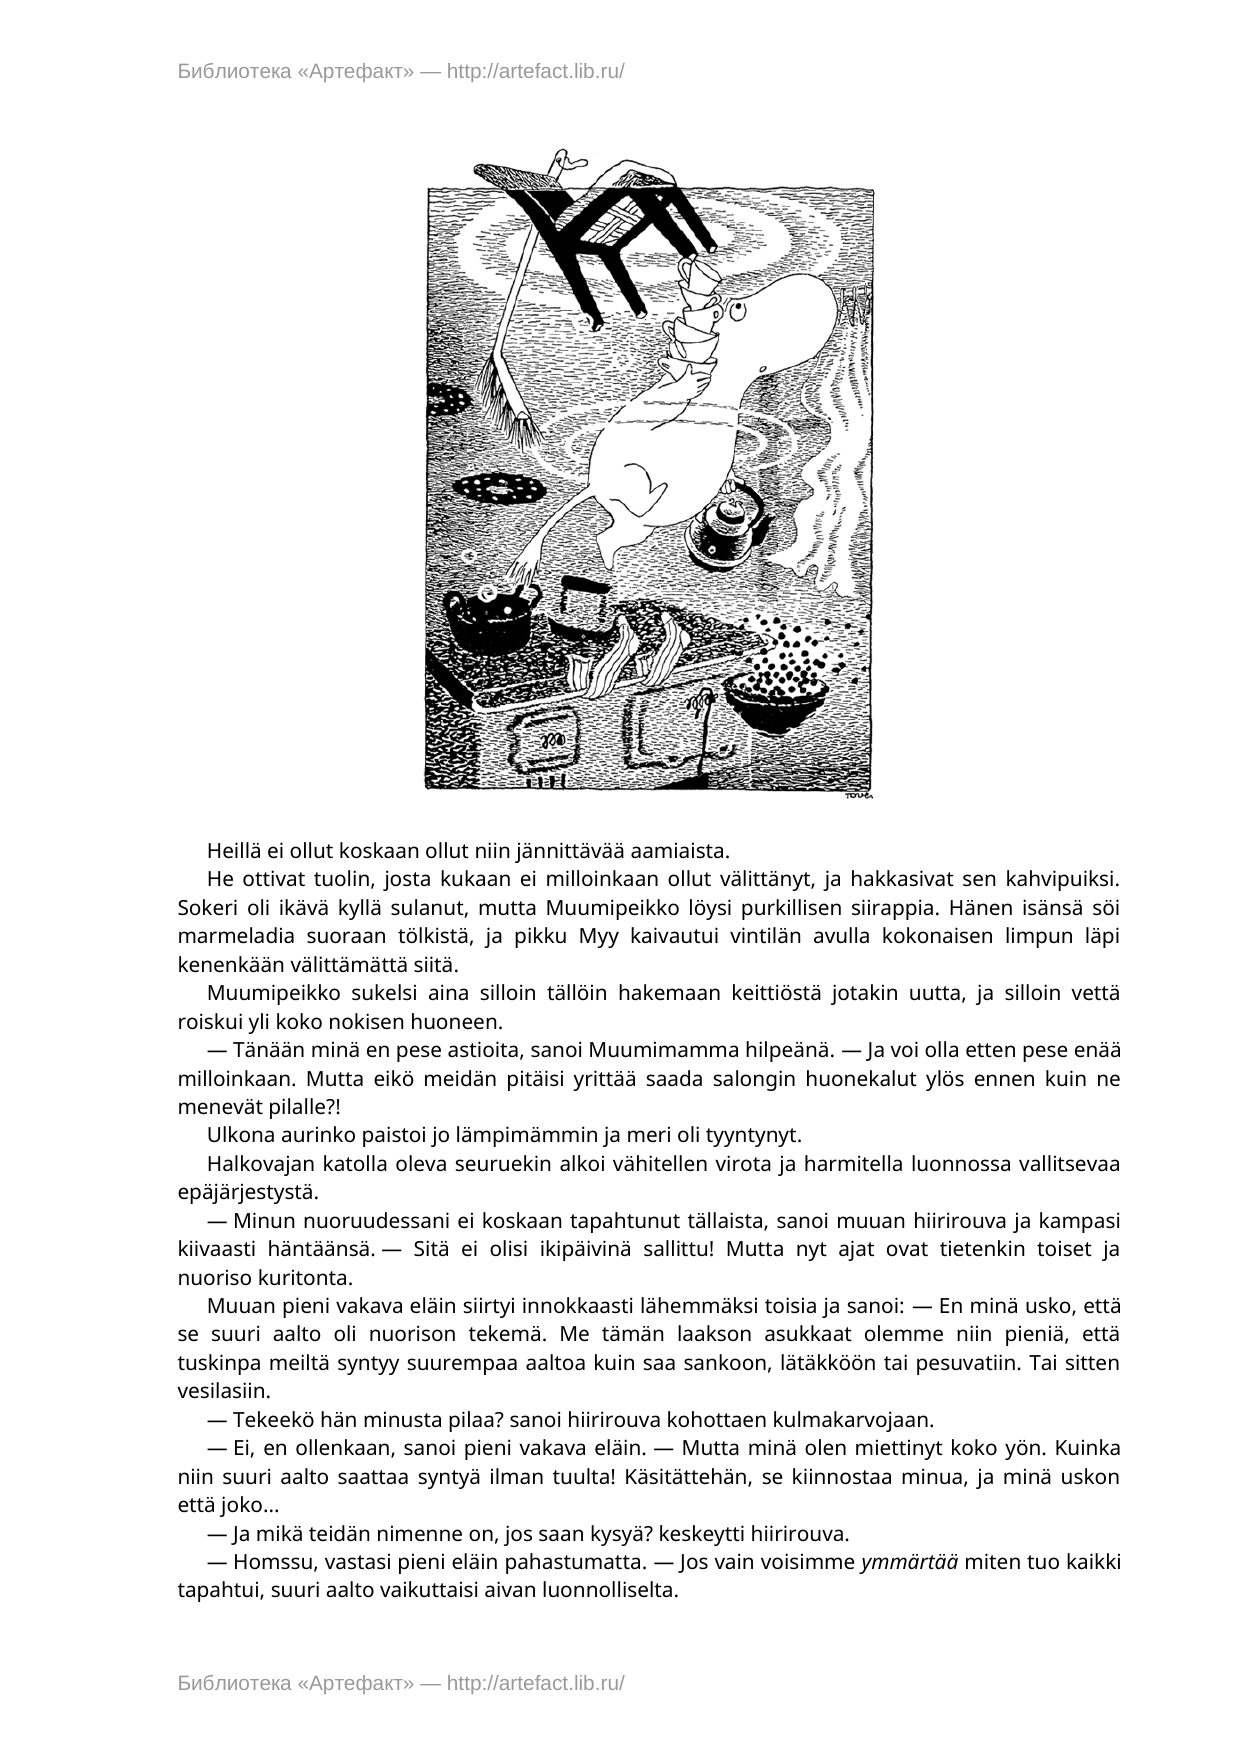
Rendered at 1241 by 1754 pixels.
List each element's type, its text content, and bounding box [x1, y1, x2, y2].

text Heillä ei ollut koskaan ollut niin jännittävää aamiaista. [177, 836, 1122, 864]
text — Tekeekö hän minusta pilaa? sanoi hiirirouva kohottaen kulmakarvojaan. [177, 1405, 1122, 1433]
text Halkovajan katolla oleva seuruekin alkoi vähitellen virota ja harmitella luonnossa vallitsevaa epäjärjestystä. [177, 1149, 1122, 1206]
text — Ei, en ollenkaan, sanoi pieni vakava eläin. — Mutta minä olen miettinyt koko yön. Kuinka niin suuri aalto saattaa syntyä ilman tuulta! Käsitättehän, se kiinnostaa minua, ja minä uskon että joko... [177, 1433, 1122, 1519]
text — Minun nuoruudessani ei koskaan tapahtunut tällaista, sanoi muuan hiirirouva ja kampasi kiivaasti häntäänsä. — Sitä ei olisi ikipäivinä sallittu! Mutta nyt ajat ovat tietenkin toiset ja nuoriso kuritonta. [177, 1206, 1122, 1291]
text — Homssu, vastasi pieni eläin pahastumatta. — Jos vain voisimme ymmärtää miten tuo kaikki tapahtui, suuri aalto vaikuttaisi aivan luonnolliselta. [177, 1547, 1122, 1604]
text Ulkona aurinko paistoi jo lämpimämmin ja meri oli tyyntynyt. [177, 1121, 1122, 1149]
text He ottivat tuolin, josta kukaan ei milloinkaan ollut välittänyt, ja hakkasivat sen kahvipuiksi. Sokeri oli ikävä kyllä sulanut, mutta Muumipeikko löysi purkillisen siirappia. Hänen isänsä söi marmeladia suoraan tölkistä, ja pikku Myy kaivautui vintilän avulla kokonaisen limpun läpi kenenkään välittämättä siitä. [177, 864, 1122, 978]
text — Ja mikä teidän nimenne on, jos saan kysyä? keskeytti hiirirouva. [177, 1519, 1122, 1547]
text — Tänään minä en pese astioita, sanoi Muumimamma hilpeänä. — Ja voi olla etten pese enää milloinkaan. Mutta eikö meidän pitäisi yrittää saada salongin huonekalut ylös ennen kuin ne menevät pilalle?! [177, 1035, 1122, 1121]
picture [393, 118, 906, 808]
text Muumipeikko sukelsi aina silloin tällöin hakemaan keittiöstä jotakin uutta, ja silloin vettä roiskui yli koko nokisen huoneen. [177, 978, 1122, 1035]
text Muuan pieni vakava eläin siirtyi innokkaasti lähemmäksi toisia ja sanoi: — En minä usko, että se suuri aalto oli nuorison tekemä. Me tämän laakson asukkaat olemme niin pieniä, että tuskinpa meiltä syntyy suurempaa aaltoa kuin saa sankoon, lätäkköön tai pesuvatiin. Tai sitten vesilasiin. [177, 1291, 1122, 1405]
